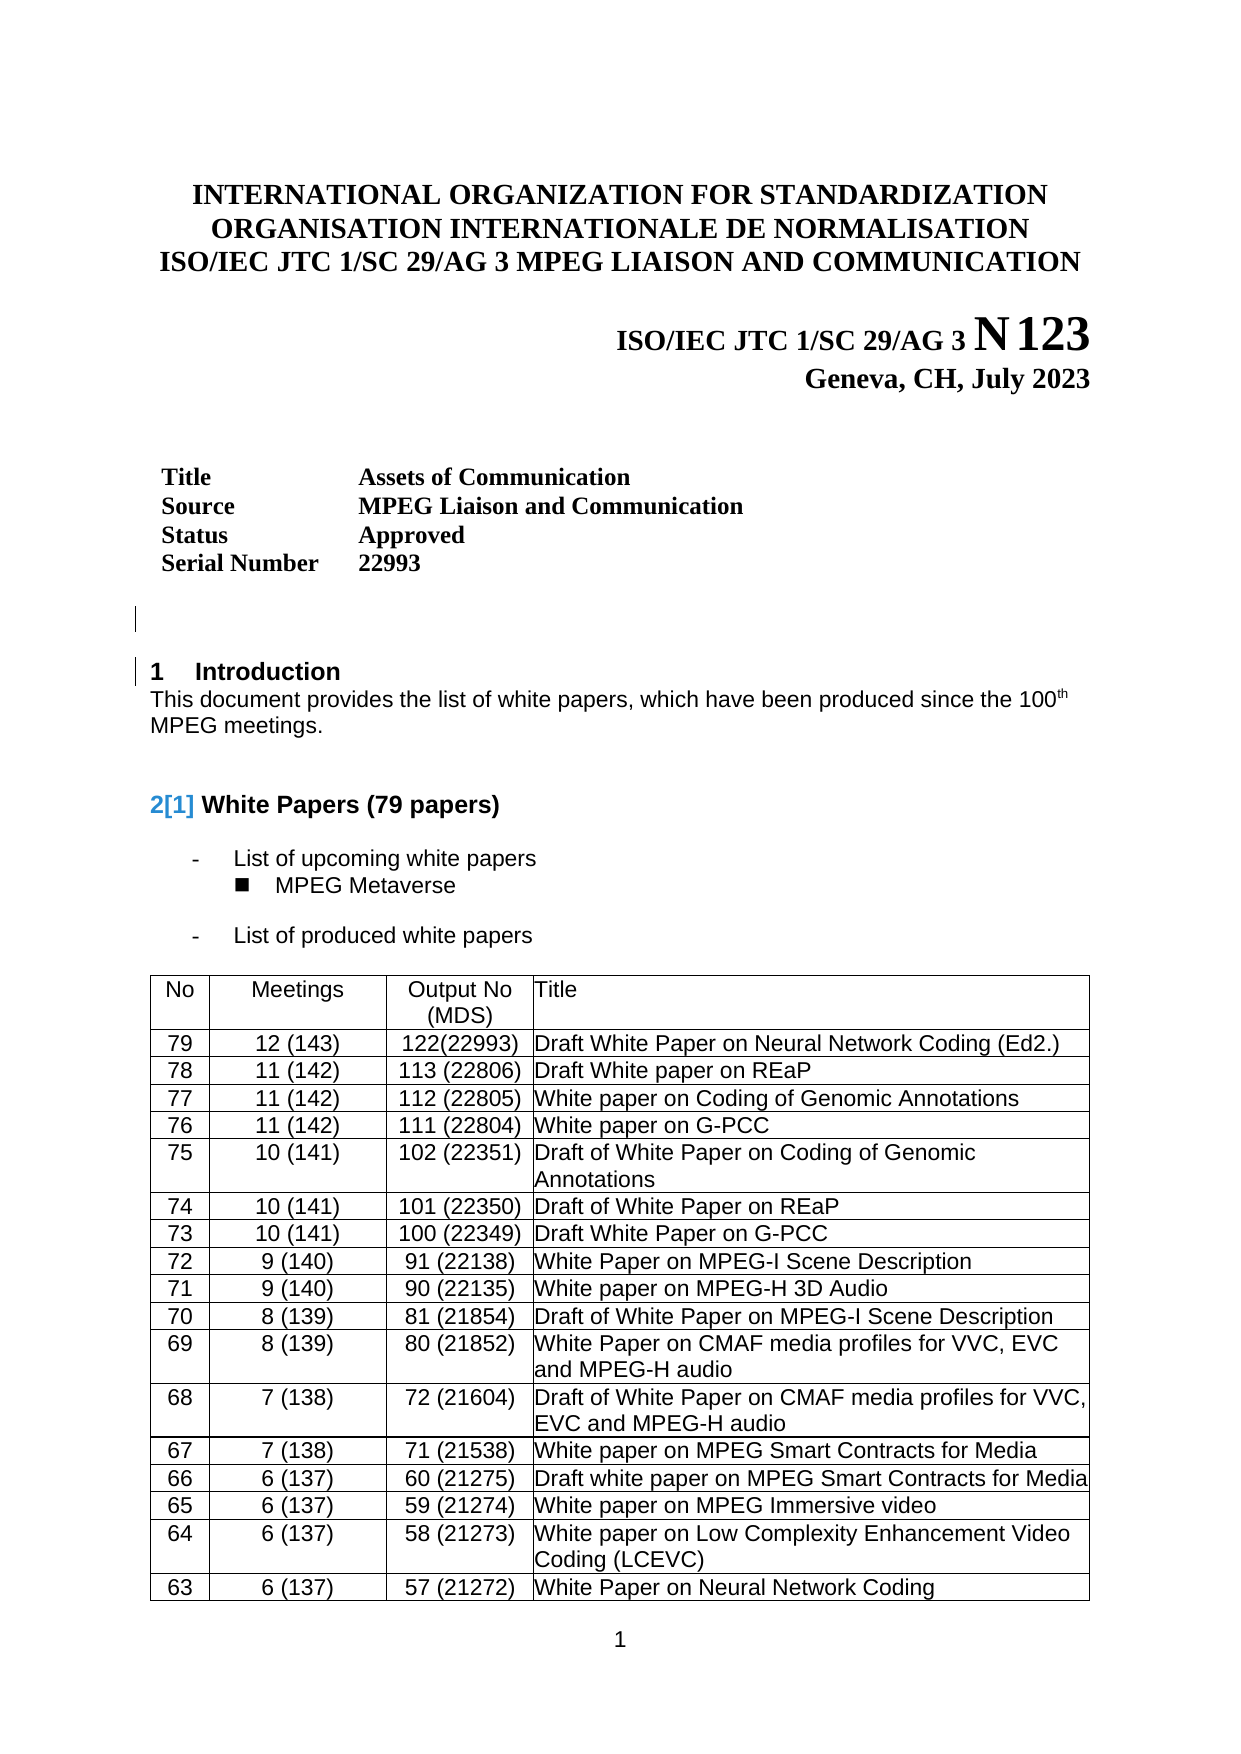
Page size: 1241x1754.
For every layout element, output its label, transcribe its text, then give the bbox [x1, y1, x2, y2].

table_cell 102 (22351) [387, 1139, 533, 1192]
table_cell 9 (140) [210, 1248, 386, 1274]
table_cell Draft white paper on MPEG Smart Contracts for Media [534, 1465, 1089, 1491]
table_cell 112 (22805) [387, 1085, 533, 1111]
table_cell 11 (142) [210, 1112, 386, 1138]
table_cell 63 [151, 1574, 209, 1600]
table_cell Source [150, 491, 347, 520]
text ISO/IEC JTC 1/SC 29/AG 3 N 123 [150, 304, 1090, 362]
table_cell Draft White paper on REaP [534, 1057, 1089, 1083]
text INTERNATIONAL ORGANIZATION FOR STANDARDIZATION [150, 177, 1090, 211]
table_cell 122(22993) [387, 1030, 533, 1056]
table_cell 78 [151, 1057, 209, 1083]
table_cell White paper on MPEG Smart Contracts for Media [534, 1438, 1089, 1464]
table_cell White paper on MPEG-H 3D Audio [534, 1275, 1089, 1302]
table_cell 9 (140) [210, 1275, 386, 1302]
table_header Output No (MDS) [387, 976, 533, 1029]
table_cell 72 [151, 1248, 209, 1274]
table_header Assets of Communication [347, 462, 1209, 491]
table_cell 6 (137) [210, 1520, 386, 1572]
table_cell White Paper on MPEG-I Scene Description [534, 1248, 1089, 1274]
table_cell 111 (22804) [387, 1112, 533, 1138]
table_cell 113 (22806) [387, 1057, 533, 1083]
table_cell 75 [151, 1139, 209, 1192]
table_cell 7 (138) [210, 1438, 386, 1464]
list List of produced white papers [192, 922, 1090, 948]
table_cell 91 (22138) [387, 1248, 533, 1274]
table_cell Draft White Paper on Neural Network Coding (Ed2.) [534, 1030, 1089, 1056]
table_cell 79 [151, 1030, 209, 1056]
table_cell 8 (139) [210, 1303, 386, 1329]
text Geneva, CH, July 2023 [150, 362, 1090, 395]
table_cell Draft of White Paper on CMAF media profiles for VVC, EVC and MPEG-H audio [534, 1384, 1089, 1436]
table_cell 11 (142) [210, 1085, 386, 1111]
table_cell White paper on Coding of Genomic Annotations [534, 1085, 1089, 1111]
table_cell 72 (21604) [387, 1384, 533, 1436]
table_cell Draft of White Paper on Coding of Genomic Annotations [534, 1139, 1089, 1192]
list List of upcoming white papers [192, 845, 1090, 872]
table_cell Serial Number [150, 549, 347, 577]
table_cell 68 [151, 1384, 209, 1436]
table_cell 58 (21273) [387, 1520, 533, 1572]
table_cell 6 (137) [210, 1492, 386, 1519]
text This document provides the list of white papers, which have been produced since the 100th MPEG meetings. [150, 686, 1090, 739]
table_cell 80 (21852) [387, 1330, 533, 1383]
table_cell 7 (138) [210, 1384, 386, 1436]
table_cell MPEG Liaison and Communication [347, 491, 1209, 520]
table_header Meetings [210, 976, 386, 1029]
subtitle White Papers (79 papers) [150, 790, 1090, 819]
table_header No [151, 976, 209, 1029]
table_cell White paper on MPEG Immersive video [534, 1492, 1089, 1519]
table_cell 71 [151, 1275, 209, 1302]
table_cell 101 (22350) [387, 1193, 533, 1219]
text ISO/IEC JTC 1/SC 29/AG 3 MPEG LIAISON AND COMMUNICATION [150, 244, 1090, 278]
table_cell 64 [151, 1520, 209, 1572]
table_header Title [150, 462, 347, 491]
table_cell 100 (22349) [387, 1220, 533, 1247]
table_cell 22993 [347, 549, 1209, 577]
table_cell 66 [151, 1465, 209, 1491]
subtitle Introduction [150, 657, 1090, 686]
table_cell White paper on G-PCC [534, 1112, 1089, 1138]
table_cell 57 (21272) [387, 1574, 533, 1600]
list MPEG Metaverse [233, 872, 1090, 898]
table_cell Status [150, 520, 347, 548]
table_cell Draft of White Paper on MPEG-I Scene Description [534, 1303, 1089, 1329]
table_cell 69 [151, 1330, 209, 1383]
table_cell 60 (21275) [387, 1465, 533, 1491]
table_cell 59 (21274) [387, 1492, 533, 1519]
table_cell 81 (21854) [387, 1303, 533, 1329]
table_cell 65 [151, 1492, 209, 1519]
table_cell 70 [151, 1303, 209, 1329]
table_cell 73 [151, 1220, 209, 1247]
table_cell 90 (22135) [387, 1275, 533, 1302]
table_header Title [534, 976, 1089, 1029]
table_cell 12 (143) [210, 1030, 386, 1056]
table_cell 76 [151, 1112, 209, 1138]
text ORGANISATION INTERNATIONALE DE NORMALISATION [150, 211, 1090, 244]
table_cell Draft White Paper on G-PCC [534, 1220, 1089, 1247]
table_cell 10 (141) [210, 1193, 386, 1219]
table_cell 10 (141) [210, 1139, 386, 1192]
table_cell 77 [151, 1085, 209, 1111]
table_cell 74 [151, 1193, 209, 1219]
table_cell White Paper on CMAF media profiles for VVC, EVC and MPEG-H audio [534, 1330, 1089, 1383]
table_cell White Paper on Neural Network Coding [534, 1574, 1089, 1600]
table_cell 67 [151, 1438, 209, 1464]
table_cell 6 (137) [210, 1465, 386, 1491]
table_cell 6 (137) [210, 1574, 386, 1600]
table_cell White paper on Low Complexity Enhancement Video Coding (LCEVC) [534, 1520, 1089, 1572]
table_cell Draft of White Paper on REaP [534, 1193, 1089, 1219]
table_cell Approved [347, 520, 1209, 548]
table_cell 11 (142) [210, 1057, 386, 1083]
table_cell 71 (21538) [387, 1438, 533, 1464]
table_cell 8 (139) [210, 1330, 386, 1383]
table_cell 10 (141) [210, 1220, 386, 1247]
